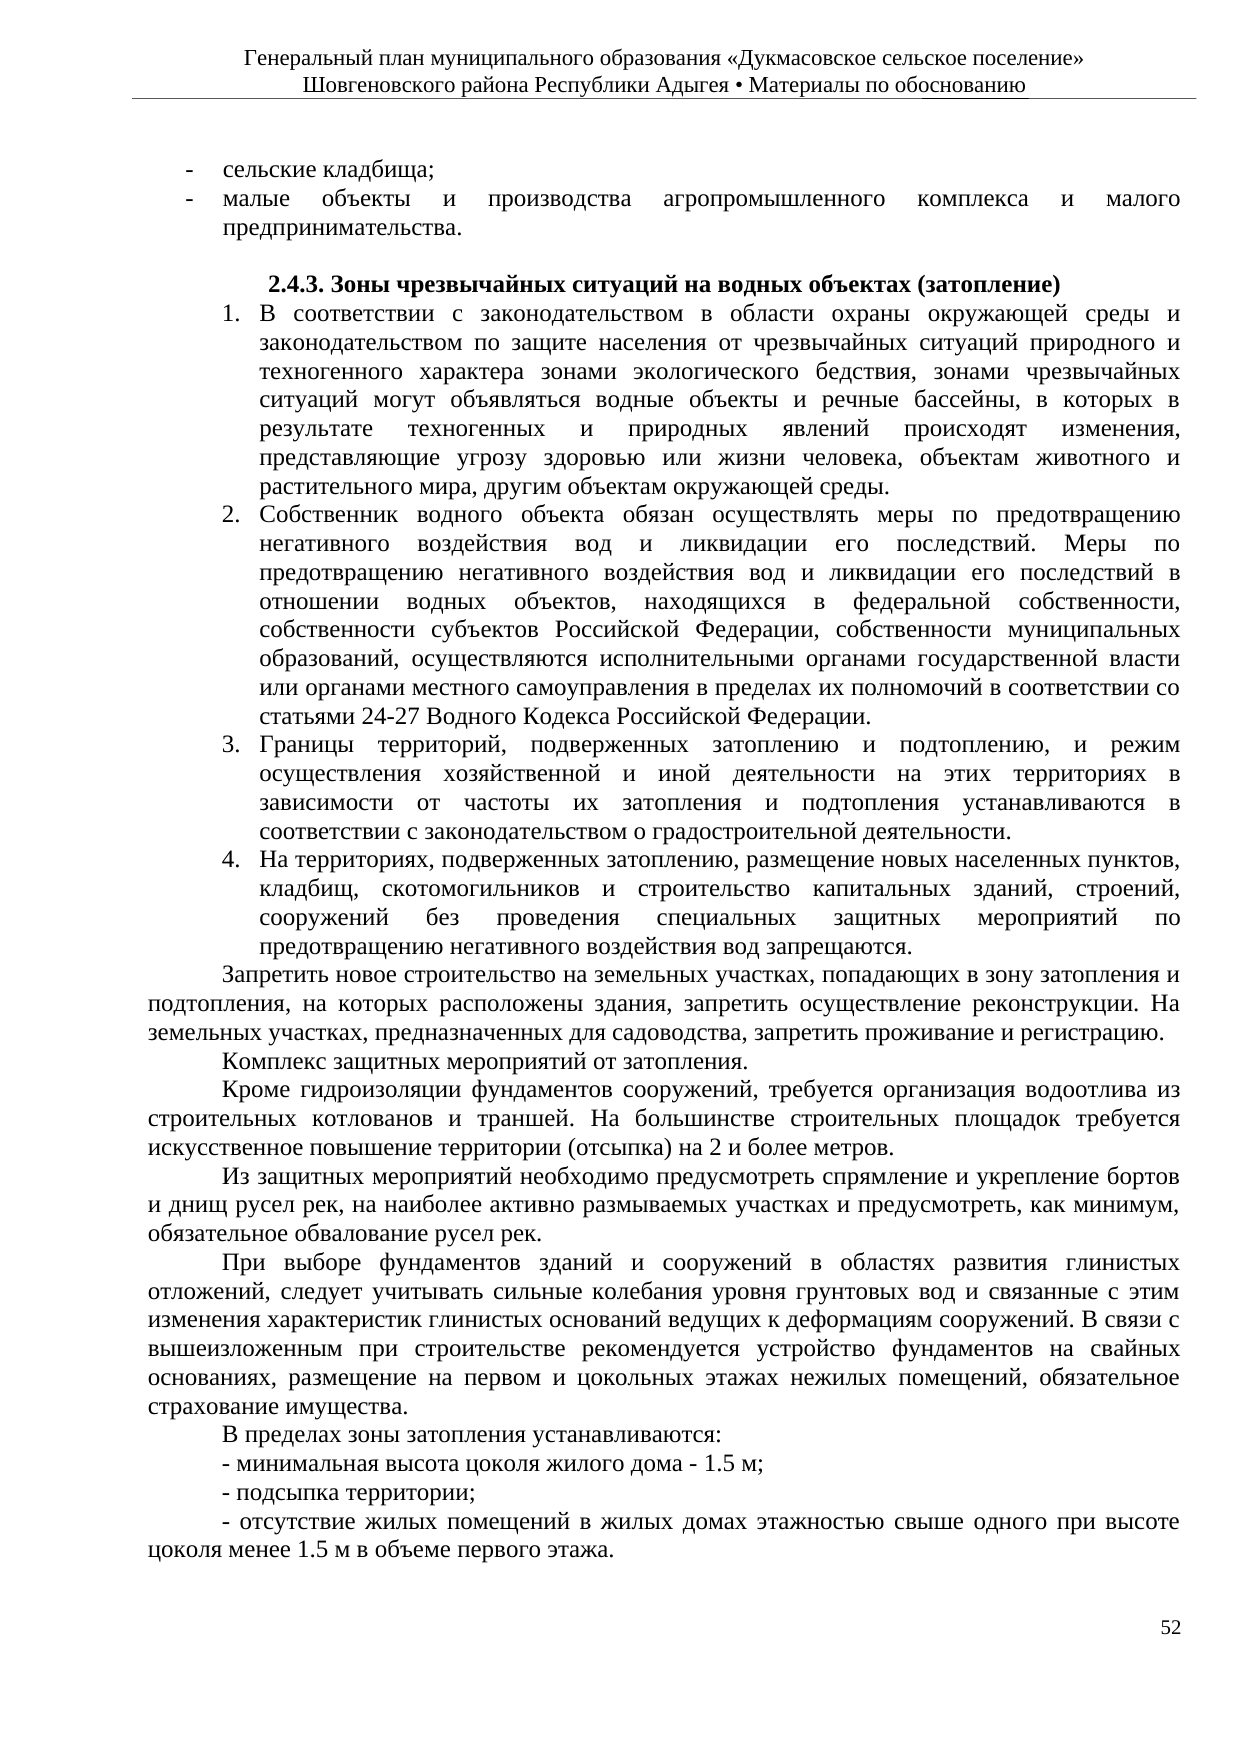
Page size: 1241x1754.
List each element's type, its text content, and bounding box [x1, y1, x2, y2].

text Кроме гидроизоляции фундаментов сооружений, требуется организация водоотлива из строительных котлованов и траншей. На большинстве строительных площадок требуется искусственное повышение территории (отсыпка) на 2 и более метров. [148, 1074, 1181, 1161]
text При выборе фундаментов зданий и сооружений в областях развития глинистых отложений, следует учитывать сильные колебания уровня грунтовых вод и связанные с этим изменения характеристик глинистых оснований ведущих к деформациям сооружений. В связи с вышеизложенным при строительстве рекомендуется устройство фундаментов на свайных основаниях, размещение на первом и цокольных этажах нежилых помещений, обязательное страхование имущества. [148, 1247, 1181, 1419]
text Комплекс защитных мероприятий от затопления. [148, 1046, 1181, 1074]
text Из защитных мероприятий необходимо предусмотреть спрямление и укрепление бортов и днищ русел рек, на наиболее активно размываемых участках и предусмотреть, как минимум, обязательное обвалование русел рек. [148, 1161, 1181, 1247]
text 2.4.3. Зоны чрезвычайных ситуаций на водных объектах (затопление) [148, 269, 1181, 298]
list Собственник водного объекта обязан осуществлять меры по предотвращению негативного воздействия вод и ликвидации его последствий. Меры по предотвращению негативного воздействия вод и ликвидации его последствий в отношении водных объектов, находящихся в федеральной собственности, собственности субъектов Российской Федерации, собственности муниципальных образований, осуществляются исполнительными органами государственной власти или органами местного самоуправления в пределах их полномочий в соответствии со статьями 24-27 Водного Кодекса Российской Федерации. [222, 499, 1181, 729]
list В соответствии с законодательством в области охраны окружающей среды и законодательством по защите населения от чрезвычайных ситуаций природного и техногенного характера зонами экологического бедствия, зонами чрезвычайных ситуаций могут объявляться водные объекты и речные бассейны, в которых в результате техногенных и природных явлений происходят изменения, представляющие угрозу здоровью или жизни человека, объектам животного и растительного мира, другим объектам окружающей среды. [222, 298, 1181, 499]
list сельские кладбища; [185, 154, 1181, 183]
list малые объекты и производства агропромышленного комплекса и малого предпринимательства. [185, 183, 1181, 241]
text В пределах зоны затопления устанавливаются: [148, 1419, 1181, 1448]
text Запретить новое строительство на земельных участках, попадающих в зону затопления и подтопления, на которых расположены здания, запретить осуществление реконструкции. На земельных участках, предназначенных для садоводства, запретить проживание и регистрацию. [148, 959, 1181, 1046]
text - отсутствие жилых помещений в жилых домах этажностью свыше одного при высоте цоколя менее 1.5 м в объеме первого этажа. [148, 1506, 1181, 1563]
list На территориях, подверженных затоплению, размещение новых населенных пунктов, кладбищ, скотомогильников и строительство капитальных зданий, строений, сооружений без проведения специальных защитных мероприятий по предотвращению негативного воздействия вод запрещаются. [222, 844, 1181, 959]
text - минимальная высота цоколя жилого дома - 1.5 м; [148, 1448, 1181, 1477]
text - подсыпка территории; [148, 1477, 1181, 1506]
list Границы территорий, подверженных затоплению и подтоплению, и режим осуществления хозяйственной и иной деятельности на этих территориях в зависимости от частоты их затопления и подтопления устанавливаются в соответствии с законодательством о градостроительной деятельности. [222, 729, 1181, 844]
